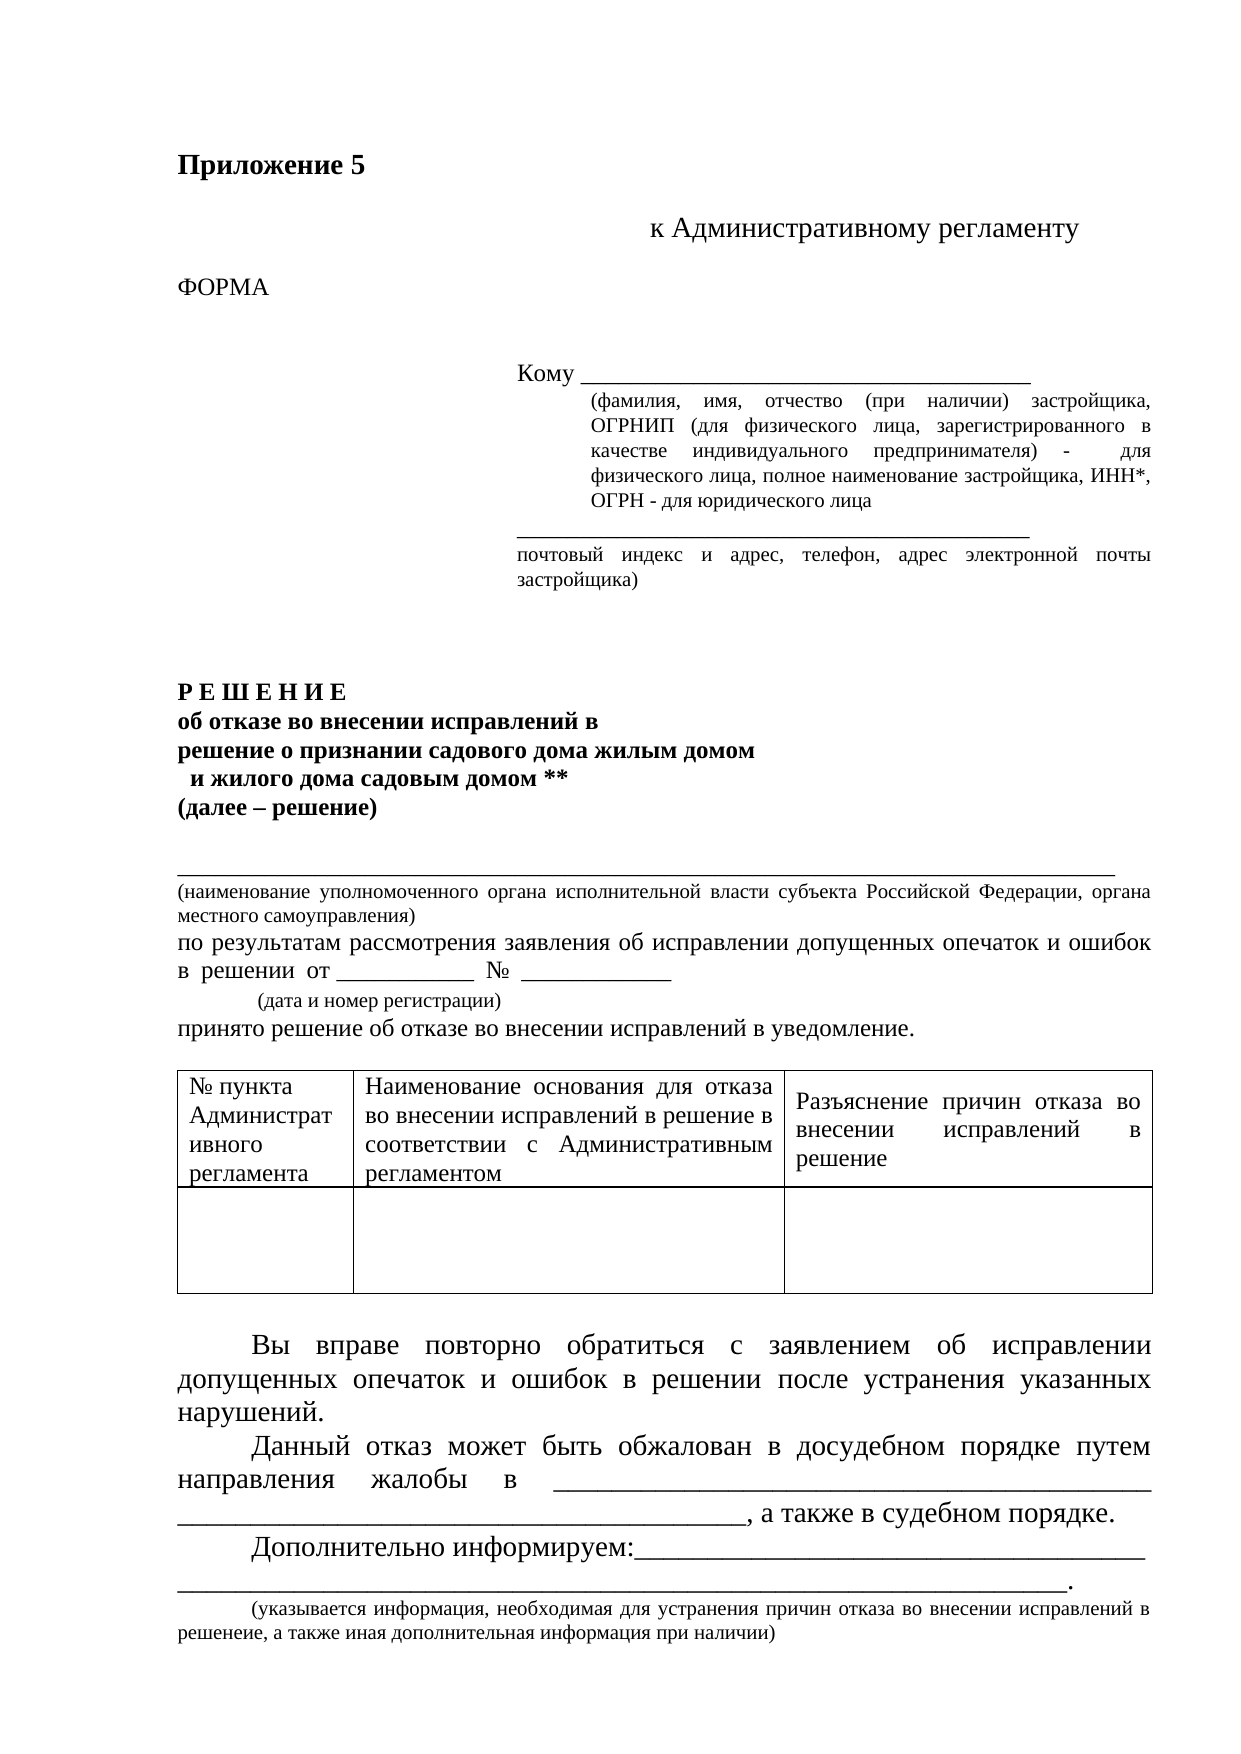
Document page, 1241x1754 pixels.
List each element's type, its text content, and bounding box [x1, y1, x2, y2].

text (далее – решение) [177, 792, 1152, 821]
table_cell [178, 1188, 353, 1293]
text Р Е Ш Е Н И Е [177, 677, 1152, 706]
text по результатам рассмотрения заявления об исправлении допущенных опечаток и ошибок в решении от ___________ № ____________ (дата и номер регистрации) [177, 927, 1152, 1013]
table_cell [354, 1188, 784, 1293]
text Данный отказ может быть обжалован в досудебном порядке путем направления жалобы в _________________________________________ _______________________________________, а также в судебном порядке. [177, 1428, 1152, 1529]
text решение о признании садового дома жилым домом [177, 735, 1152, 763]
text ФОРМА [177, 272, 1152, 301]
text Вы вправе повторно обратиться с заявлением об исправлении допущенных опечаток и ошибок в решении после устранения указанных нарушений. [177, 1327, 1152, 1428]
text почтовый индекс и адрес, телефон, адрес электронной почты застройщика) [517, 541, 1152, 591]
text _________________________________________ [517, 512, 1152, 541]
text к Административному регламенту [591, 210, 1152, 243]
text ___________________________________________________________________________ [177, 850, 1152, 878]
text (указывается информация, необходимая для устранения причин отказа во внесении исправлений в решенеие, а также иная дополнительная информация при наличии) [177, 1596, 1152, 1644]
table_header № пункта Административного регламента [178, 1071, 353, 1186]
table_header Разъяснение причин отказа во внесении исправлений в решение [785, 1071, 1152, 1186]
text об отказе во внесении исправлений в [177, 706, 1152, 735]
text Дополнительно информируем:________________________________________________________________________________________________. [177, 1529, 1152, 1596]
text (фамилия, имя, отчество (при наличии) застройщика, ОГРНИП (для физического лица, зарегистрированного в качестве индивидуального предпринимателя) - для физического лица, полное наименование застройщика, ИНН*, ОГРН - для юридического лица [591, 387, 1152, 512]
text принято решение об отказе во внесении исправлений в уведомление. [177, 1013, 1152, 1042]
text (наименование уполномоченного органа исполнительной власти субъекта Российской Федерации, органа местного самоуправления) [177, 878, 1152, 927]
text и жилого дома садовым домом ** [177, 763, 1152, 792]
table_header Наименование основания для отказа во внесении исправлений в решение в соответствии с Административным регламентом [354, 1071, 784, 1186]
table_cell [785, 1188, 1152, 1293]
text Кому ____________________________________ [517, 358, 1152, 387]
text Приложение 5 [177, 147, 1152, 181]
